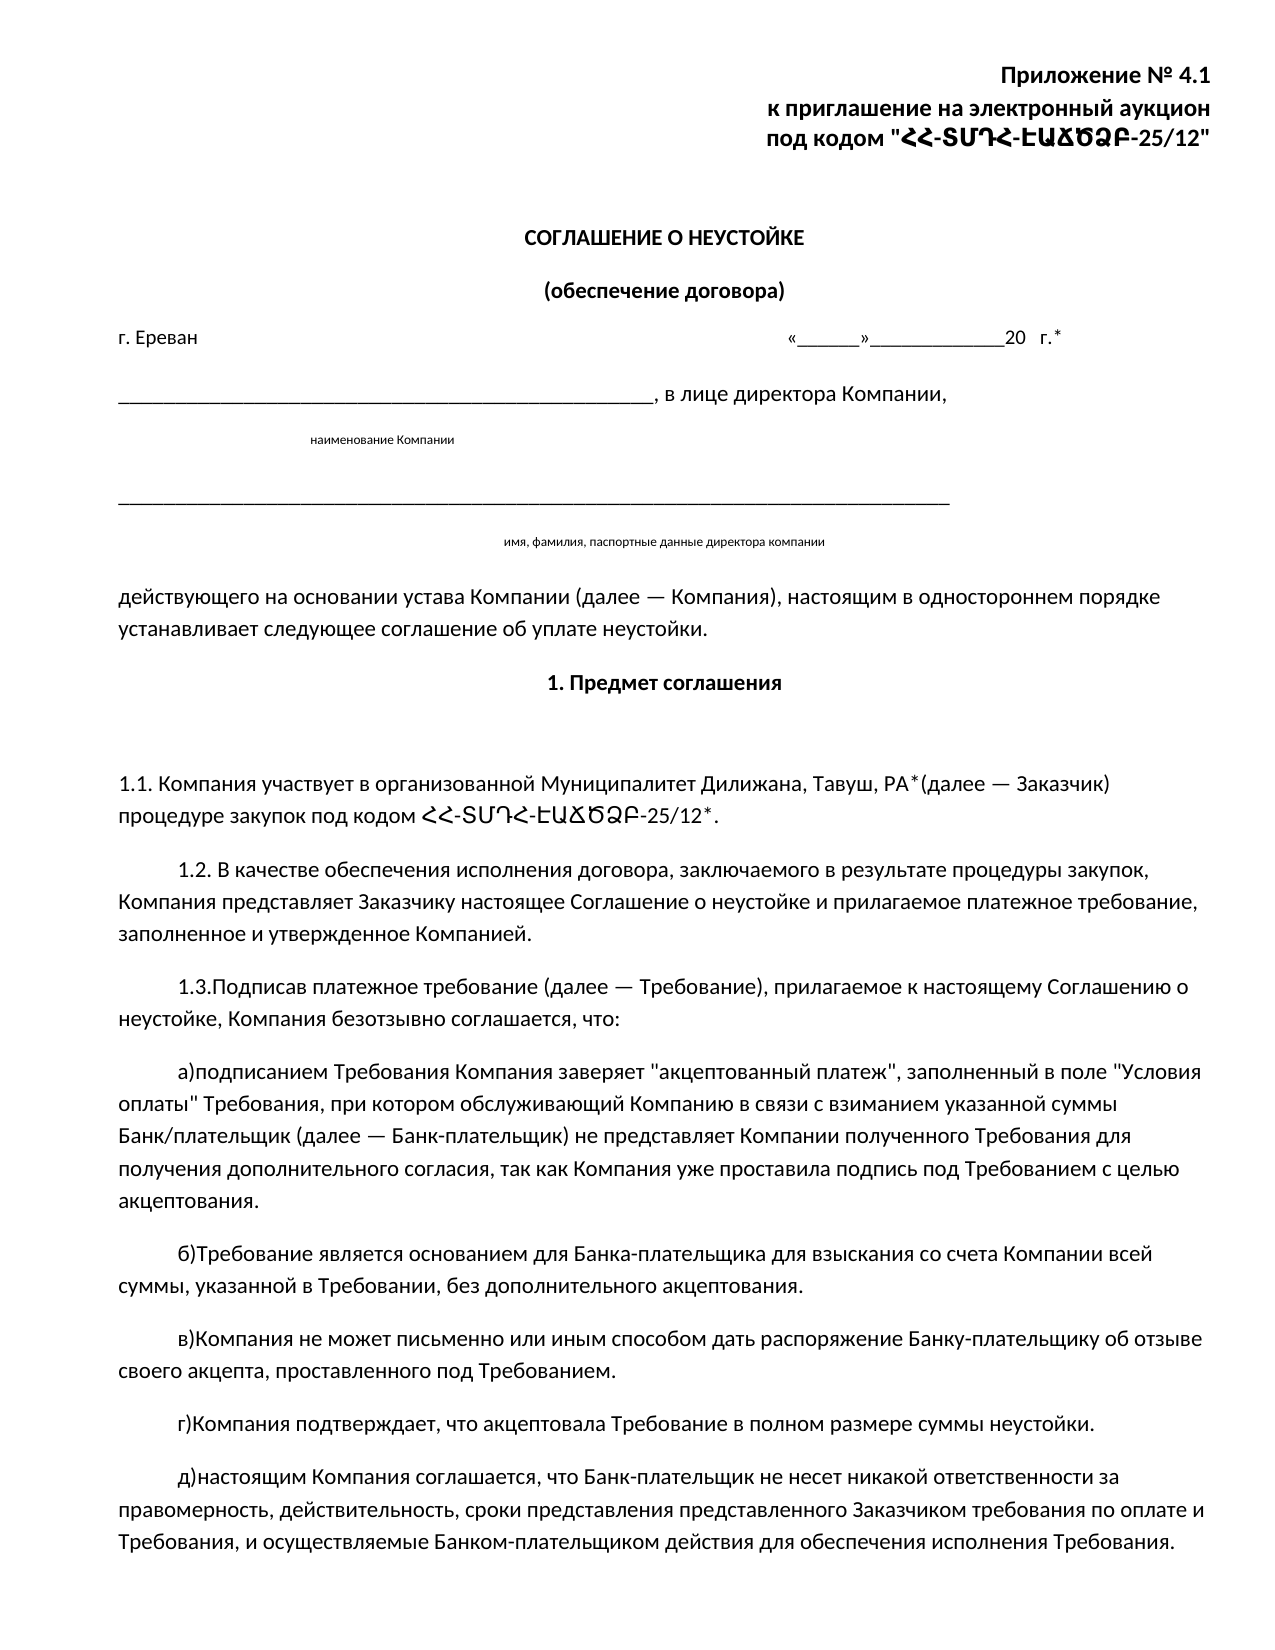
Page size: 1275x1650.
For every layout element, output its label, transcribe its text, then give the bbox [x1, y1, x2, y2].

text б)Требование является основанием для Банка-плательщика для взыскания со счета Компании всей суммы, указанной в Требовании, без дополнительного акцептования. [118, 1239, 1211, 1299]
text _________________________________________________________________________ [118, 481, 1211, 508]
text в)Компания не может письменно или иным способом дать распоряжение Банку-плательщику об отзыве своего акцепта, проставленного под Требованием. [118, 1324, 1211, 1384]
text д)настоящим Компания соглашается, что Банк-плательщик не несет никакой ответственности за правомерность, действительность, сроки представления представленного Заказчиком требования по оплате и Требования, и осуществляемые Банком-плательщиком действия для обеспечения исполнения Требования. [118, 1462, 1211, 1555]
text под кодом "ՀՀ-ՏՄԴՀ-ԷԱՃԾՁԲ-25/12" [118, 122, 1211, 153]
text действующего на основании устава Компании (далее — Компания), настоящим в одностороннем порядке устанавливает следующее соглашение об уплате неустойки. [118, 582, 1211, 643]
text наименование Компании [310, 432, 1211, 460]
text 1.3.Подписав платежное требование (далее — Требование), прилагаемое к настоящему Соглашению о неустойке, Компания безотзывно соглашается, что: [118, 972, 1211, 1032]
text 1. Предмет соглашения [118, 668, 1211, 696]
text г)Компания подтверждает, что акцептовала Требование в полном размере суммы неустойки. [118, 1409, 1211, 1437]
table_header «______»_____________20 г.* [605, 325, 1074, 379]
text (обеспечение договора) [118, 276, 1211, 304]
text 1.1. Компания участвует в организованной Муниципалитет Дилижана, Тавуш, РА*(далее — Заказчик) процедуре закупок под кодом ՀՀ-ՏՄԴՀ-ԷԱՃԾՁԲ-25/12*. [118, 769, 1211, 830]
text к приглашение на электронный аукцион [148, 92, 1211, 122]
text а)подписанием Требования Компания заверяет "акцептованный платеж", заполненный в поле "Условия оплаты" Требования, при котором обслуживающий Компанию в связи с взиманием указанной суммы Банк/плательщик (далее — Банк-плательщик) не представляет Компании полученного Требования для получения дополнительного согласия, так как Компания уже проставила подпись под Требованием с целью акцептования. [118, 1057, 1211, 1214]
text имя, фамилия, паспортные данные директора компании [118, 533, 1211, 562]
text _______________________________________________, в лице директора Компании, [118, 379, 1211, 407]
table_header г. Ереван [107, 325, 605, 379]
text СОГЛАШЕНИЕ О НЕУСТОЙКЕ [118, 223, 1211, 251]
text Приложение № 4.1 [118, 59, 1211, 89]
text 1.2. В качестве обеспечения исполнения договора, заключаемого в результате процедуры закупок, Компания представляет Заказчику настоящее Соглашение о неустойке и прилагаемое платежное требование, заполненное и утвержденное Компанией. [118, 855, 1211, 947]
